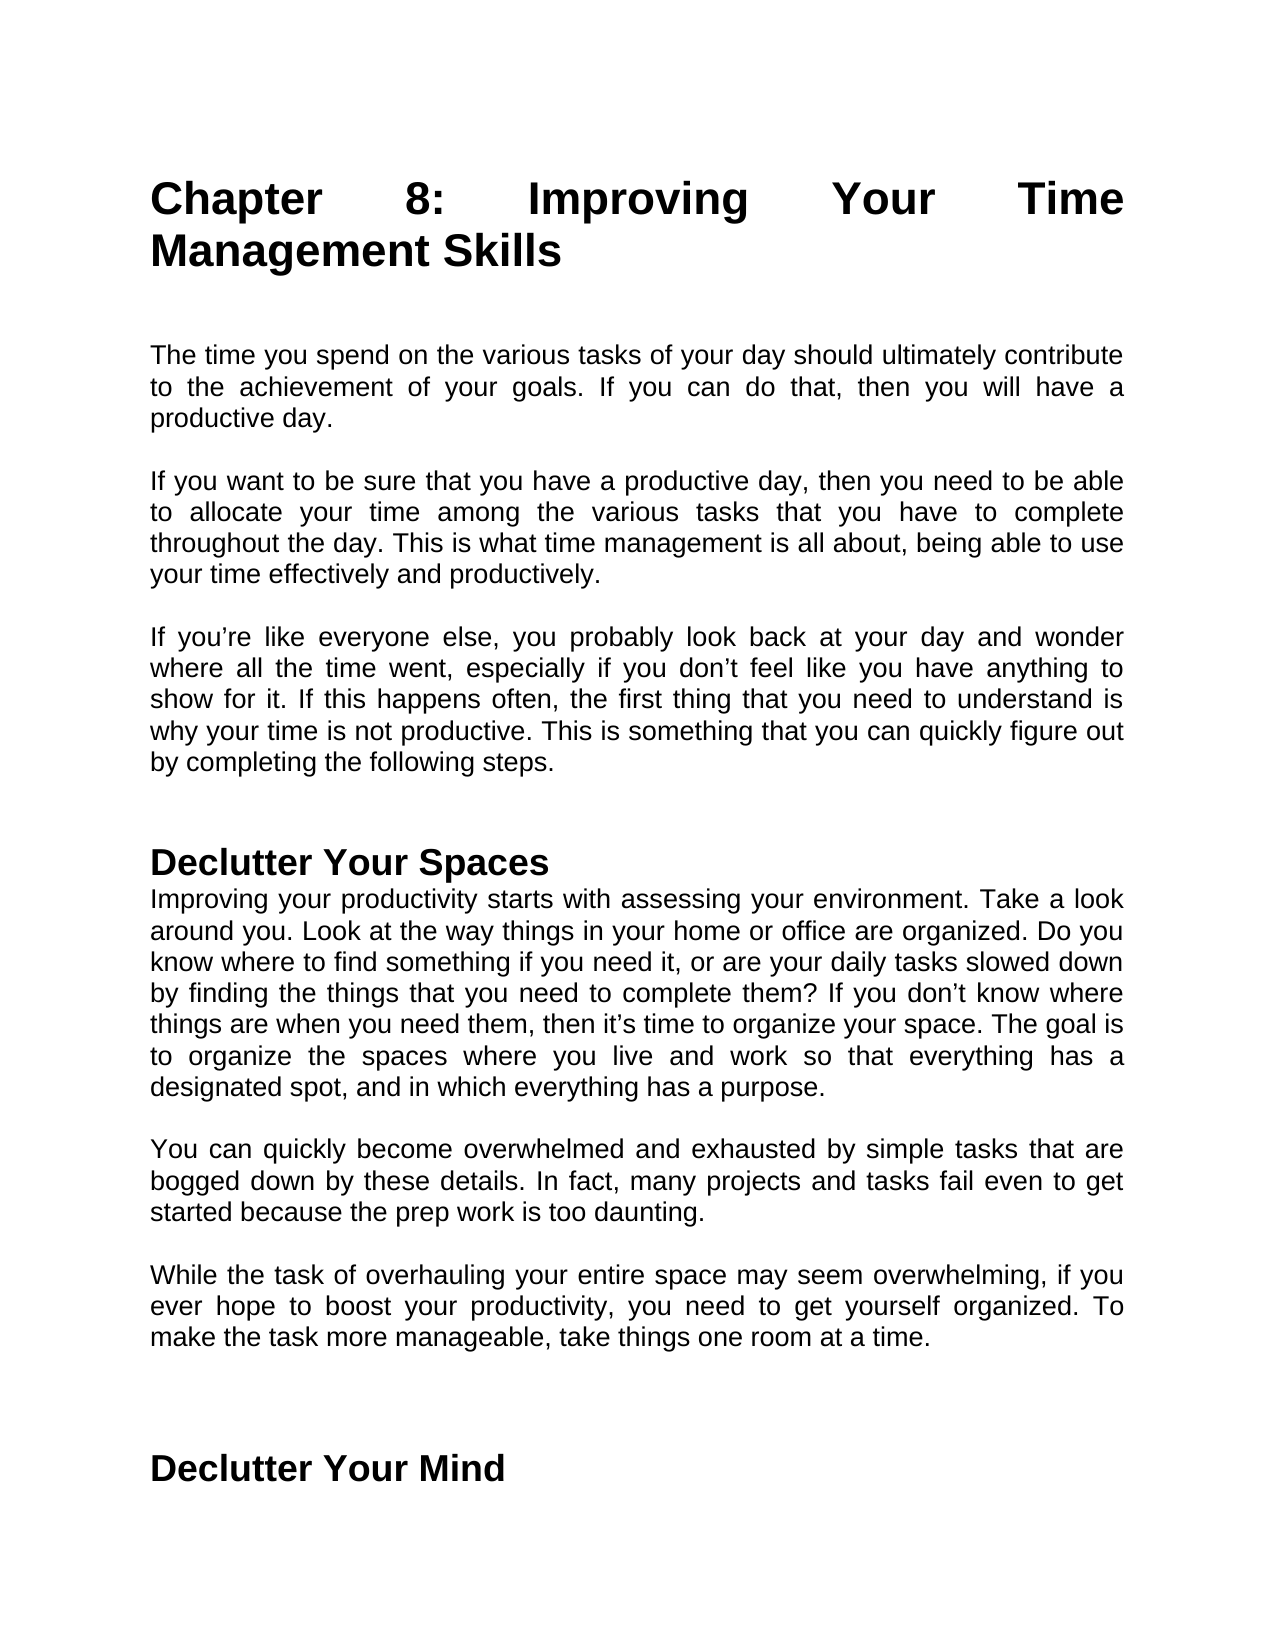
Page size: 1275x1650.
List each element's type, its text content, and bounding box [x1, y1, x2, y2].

text While the task of overhauling your entire space may seem overwhelming, if you ever hope to boost your productivity, you need to get yourself organized. To make the task more manageable, take things one room at a time. [150, 1259, 1125, 1352]
text If you’re like everyone else, you probably look back at your day and wonder where all the time went, especially if you don’t feel like you have anything to show for it. If this happens often, the first thing that you need to understand is why your time is not productive. This is something that you can quickly figure out by completing the following steps. [150, 621, 1125, 777]
text The time you spend on the various tasks of your day should ultimately contribute to the achievement of your goals. If you can do that, then you will have a productive day. [150, 339, 1125, 433]
text You can quickly become overwhelmed and exhausted by simple tasks that are bogged down by these details. In fact, many projects and tasks fail even to get started because the prep work is too daunting. [150, 1133, 1125, 1227]
subtitle Declutter Your Spaces [150, 840, 1125, 883]
subtitle Declutter Your Mind [150, 1447, 1125, 1490]
text If you want to be sure that you have a productive day, then you need to be able to allocate your time among the various tasks that you have to complete throughout the day. This is what time management is all about, being able to use your time effectively and productively. [150, 464, 1125, 589]
subtitle Chapter 8: Improving Your Time Management Skills [150, 171, 1125, 277]
text Improving your productivity starts with assessing your environment. Take a look around you. Look at the way things in your home or office are organized. Do you know where to find something if you need it, or are your daily tasks slowed down by finding the things that you need to complete them? If you don’t know where things are when you need them, then it’s time to organize your space. The goal is to organize the spaces where you live and work so that everything has a designated spot, and in which everything has a purpose. [150, 883, 1125, 1102]
